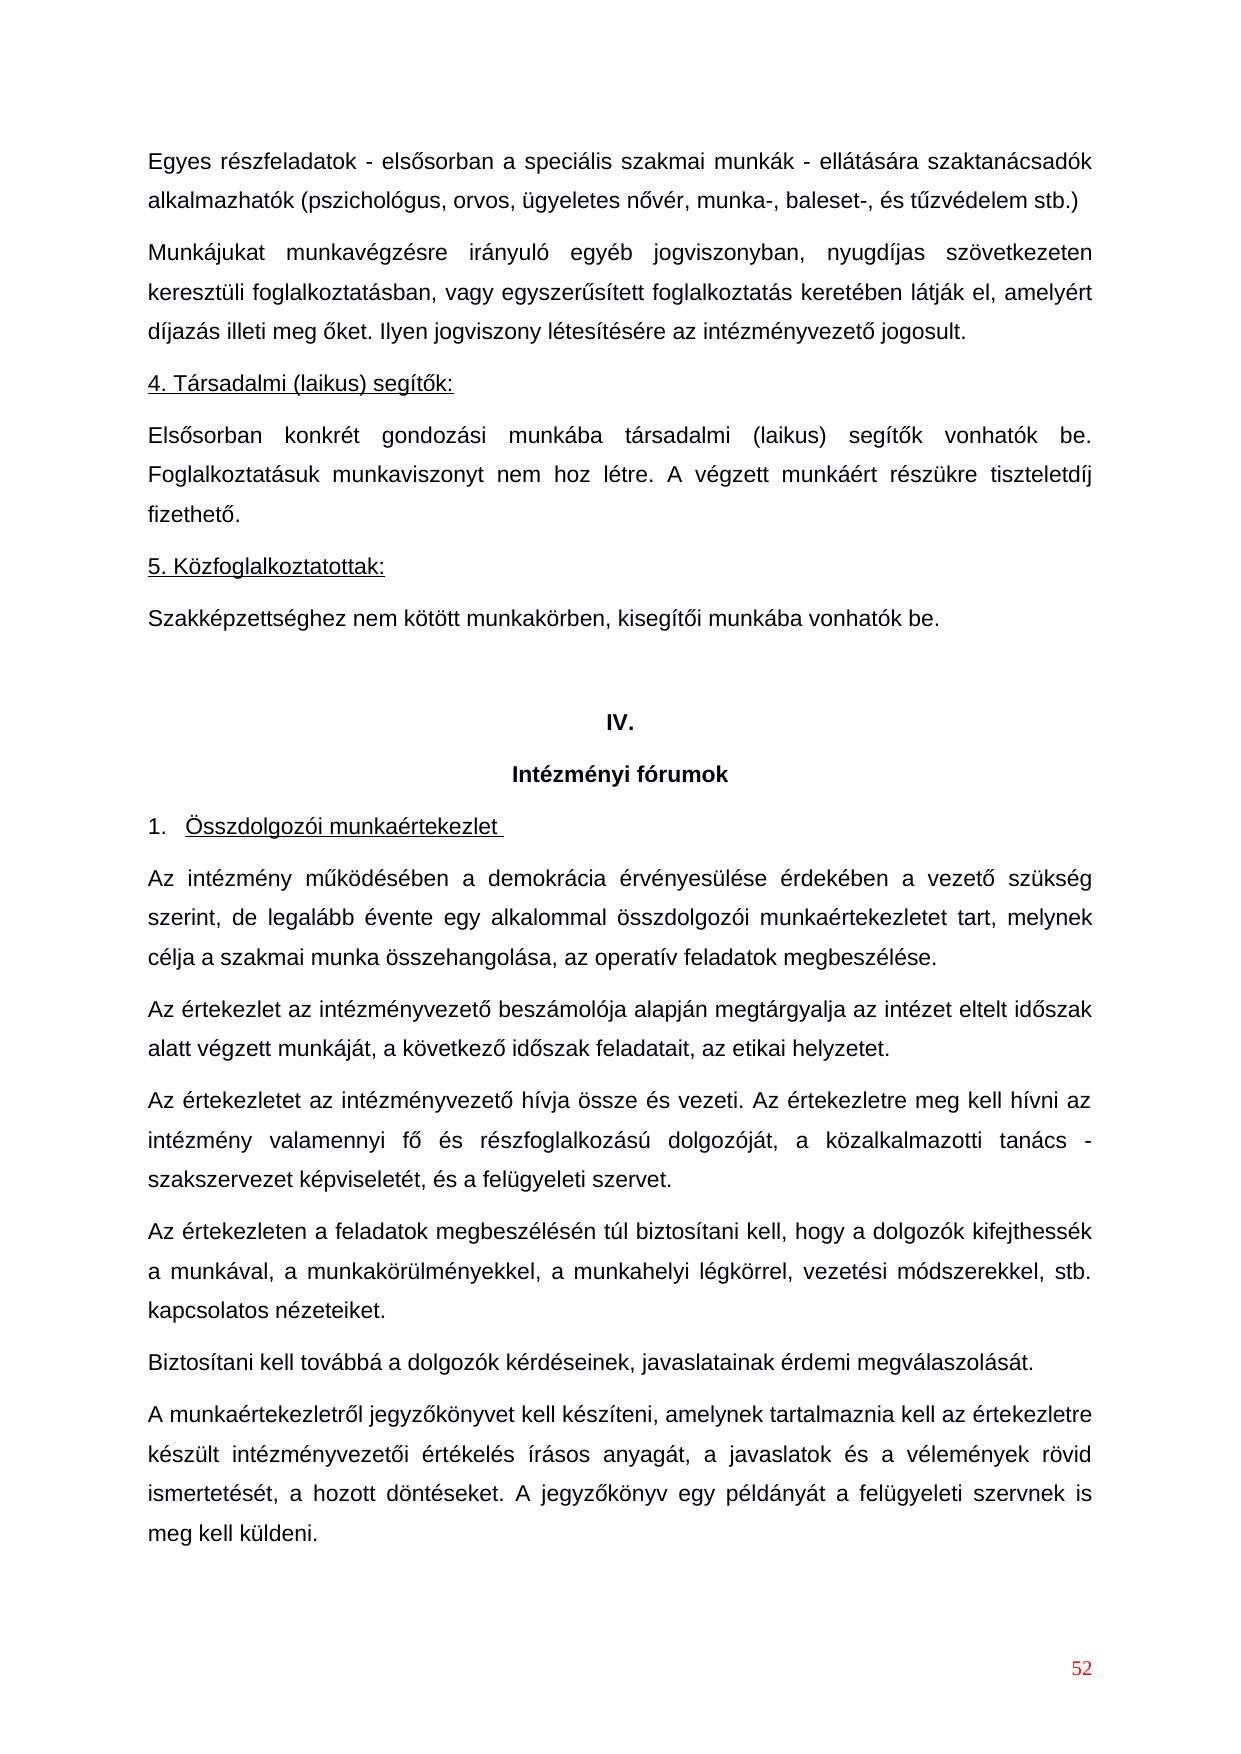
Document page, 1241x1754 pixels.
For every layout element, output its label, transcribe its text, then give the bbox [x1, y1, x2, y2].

text Szakképzettséghez nem kötött munkakörben, kisegítői munkába vonhatók be. [148, 605, 1093, 631]
text Az értekezleten a feladatok megbeszélésén túl biztosítani kell, hogy a dolgozók kifejthessék a munkával, a munkakörülményekkel, a munkahelyi légkörrel, vezetési módszerekkel, stb. kapcsolatos nézeteiket. [148, 1218, 1093, 1323]
text IV. [148, 709, 1093, 735]
text Munkájukat munkavégzésre irányuló egyéb jogviszonyban, nyugdíjas szövetkezeten keresztüli foglalkoztatásban, vagy egyszerűsített foglalkoztatás keretében látják el, amelyért díjazás illeti meg őket. Ilyen jogviszony létesítésére az intézményvezető jogosult. [148, 239, 1093, 344]
text Biztosítani kell továbbá a dolgozók kérdéseinek, javaslatainak érdemi megválaszolását. [148, 1349, 1093, 1375]
text Az intézmény működésében a demokrácia érvényesülése érdekében a vezető szükség szerint, de legalább évente egy alkalommal összdolgozói munkaértekezletet tart, melynek célja a szakmai munka összehangolása, az operatív feladatok megbeszélése. [148, 865, 1093, 970]
text 4. Társadalmi (laikus) segítők: [148, 370, 1093, 396]
text A munkaértekezletről jegyzőkönyvet kell készíteni, amelynek tartalmaznia kell az értekezletre készült intézményvezetői értékelés írásos anyagát, a javaslatok és a vélemények rövid ismertetését, a hozott döntéseket. A jegyzőkönyv egy példányát a felügyeleti szervnek is meg kell küldeni. [148, 1401, 1093, 1546]
text 5. Közfoglalkoztatottak: [148, 553, 1093, 579]
text Az értekezletet az intézményvezető hívja össze és vezeti. Az értekezletre meg kell hívni az intézmény valamennyi fő és részfoglalkozású dolgozóját, a közalkalmazotti tanács - szakszervezet képviseletét, és a felügyeleti szervet. [148, 1087, 1093, 1192]
text Elsősorban konkrét gondozási munkába társadalmi (laikus) segítők vonhatók be. Foglalkoztatásuk munkaviszonyt nem hoz létre. A végzett munkáért részükre tiszteletdíj fizethető. [148, 422, 1093, 527]
text Egyes részfeladatok - elsősorban a speciális szakmai munkák - ellátására szaktanácsadók alkalmazhatók (pszichológus, orvos, ügyeletes nővér, munka-, baleset-, és tűzvédelem stb.) [148, 148, 1093, 213]
text Intézményi fórumok [148, 761, 1093, 787]
text Az értekezlet az intézményvezető beszámolója alapján megtárgyalja az intézet eltelt időszak alatt végzett munkáját, a következő időszak feladatait, az etikai helyzetet. [148, 996, 1093, 1062]
list Összdolgozói munkaértekezlet [148, 813, 1093, 839]
